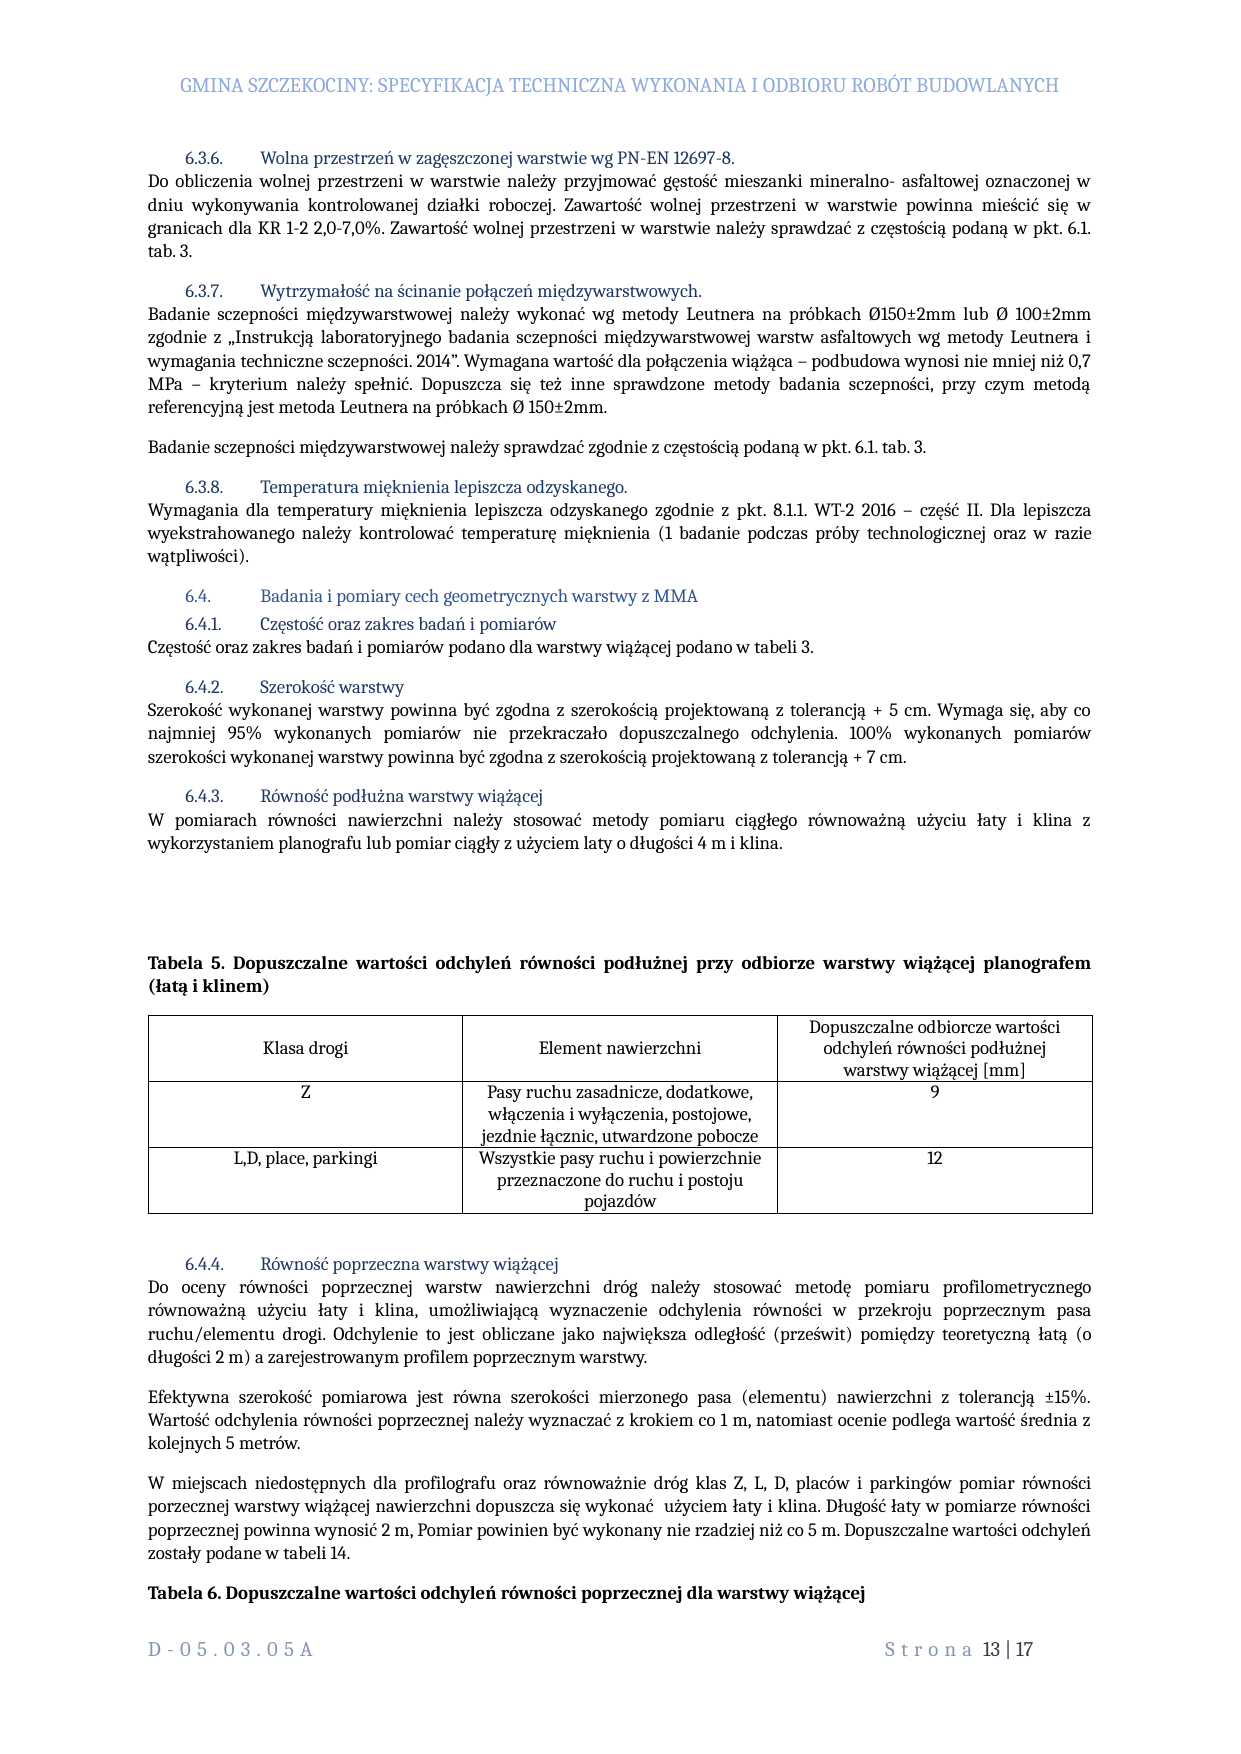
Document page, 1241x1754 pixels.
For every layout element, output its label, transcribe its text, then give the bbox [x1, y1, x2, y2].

text Wymagania dla temperatury mięknienia lepiszcza odzyskanego zgodnie z pkt. 8.1.1. WT-2 2016 – część II. Dla lepiszcza wyekstrahowanego należy kontrolować temperaturę mięknienia (1 badanie podczas próby technologicznej oraz w razie wątpliwości). [148, 499, 1093, 568]
text Do obliczenia wolnej przestrzeni w warstwie należy przyjmować gęstość mieszanki mineralno- asfaltowej oznaczonej w dniu wykonywania kontrolowanej działki roboczej. Zawartość wolnej przestrzeni w warstwie powinna mieścić się w granicach dla KR 1-2 2,0-7,0%. Zawartość wolnej przestrzeni w warstwie należy sprawdzać z częstością podaną w pkt. 6.1. tab. 3. [148, 171, 1093, 262]
text Do oceny równości poprzecznej warstw nawierzchni dróg należy stosować metodę pomiaru profilometrycznego równoważną użyciu łaty i klina, umożliwiającą wyznaczenie odchylenia równości w przekroju poprzecznym pasa ruchu/elementu drogi. Odchylenie to jest obliczane jako największa odległość (prześwit) pomiędzy teoretyczną łatą (o długości 2 m) a zarejestrowanym profilem poprzecznym warstwy. [148, 1277, 1093, 1368]
text Badanie sczepności międzywarstwowej należy wykonać wg metody Leutnera na próbkach Ø150±2mm lub Ø 100±2mm zgodnie z „Instrukcją laboratoryjnego badania sczepności międzywarstwowej warstw asfaltowych wg metody Leutnera i wymagania techniczne sczepności. 2014”. Wymagana wartość dla połączenia wiążąca – podbudowa wynosi nie mniej niż 0,7 MPa – kryterium należy spełnić. Dopuszcza się też inne sprawdzone metody badania sczepności, przy czym metodą referencyjną jest metoda Leutnera na próbkach Ø 150±2mm. [148, 304, 1093, 418]
table_cell L,D, place, parkingi [149, 1148, 462, 1212]
text Tabela 6. Dopuszczalne wartości odchyleń równości poprzecznej dla warstwy wiążącej [148, 1582, 1093, 1604]
table_header Dopuszczalne odbiorcze wartości odchyleń równości podłużnej warstwy wiążącej [mm] [778, 1016, 1092, 1081]
table_cell Wszystkie pasy ruchu i powierzchnie przeznaczone do ruchu i postoju pojazdów [463, 1148, 777, 1212]
table_cell Pasy ruchu zasadnicze, dodatkowe, włączenia i wyłączenia, postojowe, jezdnie łącznic, utwardzone pobocze [463, 1082, 777, 1147]
text Efektywna szerokość pomiarowa jest równa szerokości mierzonego pasa (elementu) nawierzchni z tolerancją ±15%. Wartość odchylenia równości poprzecznej należy wyznaczać z krokiem co 1 m, natomiast ocenie podlega wartość średnia z kolejnych 5 metrów. [148, 1386, 1093, 1454]
subtitle Szerokość warstwy [185, 676, 1093, 698]
subtitle Wolna przestrzeń w zagęszczonej warstwie wg PN-EN 12697-8. [185, 148, 1093, 169]
text Częstość oraz zakres badań i pomiarów podano dla warstwy wiążącej podano w tabeli 3. [148, 637, 1093, 658]
subtitle Równość poprzeczna warstwy wiążącej [185, 1253, 1093, 1275]
subtitle Częstość oraz zakres badań i pomiarów [185, 613, 1093, 635]
text W miejscach niedostępnych dla profilografu oraz równoważnie dróg klas Z, L, D, placów i parkingów pomiar równości porzecznej warstwy wiążącej nawierzchni dopuszcza się wykonać użyciem łaty i klina. Długość łaty w pomiarze równości poprzecznej powinna wynosić 2 m, Pomiar powinien być wykonany nie rzadziej niż co 5 m. Dopuszczalne wartości odchyleń zostały podane w tabeli 14. [148, 1473, 1093, 1564]
subtitle Wytrzymałość na ścinanie połączeń międzywarstwowych. [185, 280, 1093, 302]
subtitle Równość podłużna warstwy wiążącej [185, 786, 1093, 808]
table_header Element nawierzchni [463, 1016, 777, 1081]
text Szerokość wykonanej warstwy powinna być zgodna z szerokością projektowaną z tolerancją + 5 cm. Wymaga się, aby co najmniej 95% wykonanych pomiarów nie przekraczało dopuszczalnego odchylenia. 100% wykonanych pomiarów szerokości wykonanej warstwy powinna być zgodna z szerokością projektowaną z tolerancją + 7 cm. [148, 700, 1093, 768]
subtitle Temperatura mięknienia lepiszcza odzyskanego. [185, 476, 1093, 498]
table_cell 9 [778, 1082, 1092, 1147]
text W pomiarach równości nawierzchni należy stosować metody pomiaru ciągłego równoważną użyciu łaty i klina z wykorzystaniem planografu lub pomiar ciągły z użyciem laty o długości 4 m i klina. [148, 809, 1093, 854]
text Tabela 5. Dopuszczalne wartości odchyleń równości podłużnej przy odbiorze warstwy wiążącej planografem (łatą i klinem) [148, 952, 1093, 997]
table_cell Z [149, 1082, 462, 1147]
table_cell 12 [778, 1148, 1092, 1212]
subtitle Badania i pomiary cech geometrycznych warstwy z MMA [185, 586, 1093, 607]
table_header Klasa drogi [149, 1016, 462, 1081]
text Badanie sczepności międzywarstwowej należy sprawdzać zgodnie z częstością podaną w pkt. 6.1. tab. 3. [148, 436, 1093, 458]
